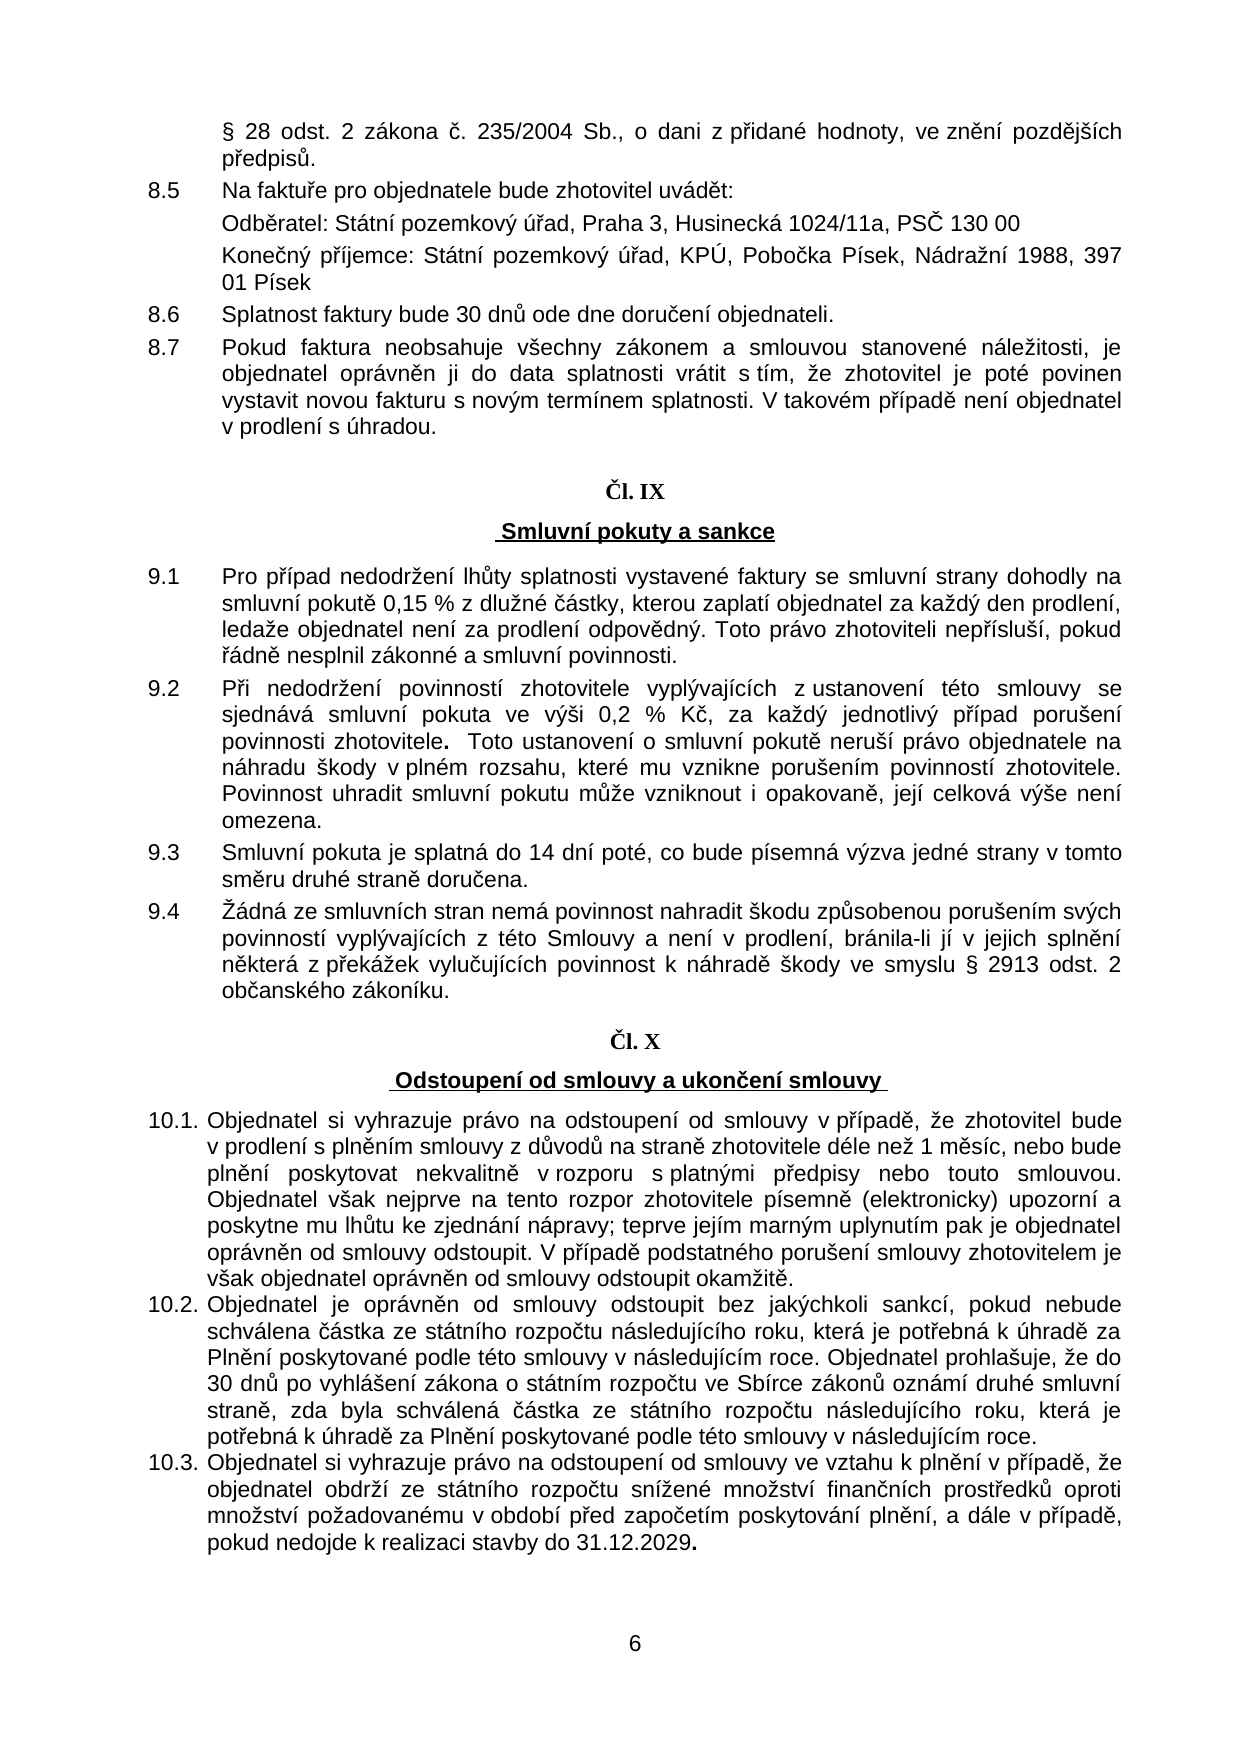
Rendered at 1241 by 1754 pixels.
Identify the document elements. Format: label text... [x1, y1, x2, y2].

list Na faktuře pro objednatele bude zhotovitel uvádět: [148, 177, 1122, 203]
list Při nedodržení povinností zhotovitele vyplývajících z ustanovení této smlouvy se sjednává smluvní pokuta ve výši 0,2 % Kč, za každý jednotlivý případ porušení povinnosti zhotovitele. Toto ustanovení o smluvní pokutě neruší právo objednatele na náhradu škody v plném rozsahu, které mu vznikne porušením povinností zhotovitele. Povinnost uhradit smluvní pokutu může vzniknout i opakovaně, její celková výše není omezena. [148, 675, 1122, 833]
text Konečný příjemce: Státní pozemkový úřad, KPÚ, Pobočka Písek, Nádražní 1988, 397 01 Písek [221, 242, 1122, 295]
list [148, 118, 1122, 171]
list Pokud faktura neobsahuje všechny zákonem a smlouvou stanovené náležitosti, je objednatel oprávněn ji do data splatnosti vrátit s tím, že zhotovitel je poté povinen vystavit novou fakturu s novým termínem splatnosti. V takovém případě není objednatel v prodlení s úhradou. [148, 334, 1122, 439]
subtitle Čl. X [148, 1028, 1122, 1054]
list Objednatel si vyhrazuje právo na odstoupení od smlouvy v případě, že zhotovitel bude v prodlení s plněním smlouvy z důvodů na straně zhotovitele déle než 1 měsíc, nebo bude plnění poskytovat nekvalitně v rozporu s platnými předpisy nebo touto smlouvou. Objednatel však nejprve na tento rozpor zhotovitele písemně (elektronicky) upozorní a poskytne mu lhůtu ke zjednání nápravy; teprve jejím marným uplynutím pak je objednatel oprávněn od smlouvy odstoupit. V případě podstatného porušení smlouvy zhotovitelem je však objednatel oprávněn od smlouvy odstoupit okamžitě. [148, 1107, 1122, 1291]
subtitle Odstoupení od smlouvy a ukončení smlouvy [148, 1067, 1122, 1094]
subtitle Čl. IX [148, 478, 1122, 504]
list Pro případ nedodržení lhůty splatnosti vystavené faktury se smluvní strany dohodly na smluvní pokutě 0,15 % z dlužné částky, kterou zaplatí objednatel za každý den prodlení, ledaže objednatel není za prodlení odpovědný. Toto právo zhotoviteli nepřísluší, pokud řádně nesplnil zákonné a smluvní povinnosti. [148, 563, 1122, 669]
list Splatnost faktury bude 30 dnů ode dne doručení objednateli. [148, 301, 1122, 328]
list Objednatel si vyhrazuje právo na odstoupení od smlouvy ve vztahu k plnění v případě, že objednatel obdrží ze státního rozpočtu snížené množství finančních prostředků oproti množství požadovanému v období před započetím poskytování plnění, a dále v případě, pokud nedojde k realizaci stavby do 31.12.2029. [148, 1449, 1122, 1555]
list Objednatel je oprávněn od smlouvy odstoupit bez jakýchkoli sankcí, pokud nebude schválena částka ze státního rozpočtu následujícího roku, která je potřebná k úhradě za Plnění poskytované podle této smlouvy v následujícím roce. Objednatel prohlašuje, že do 30 dnů po vyhlášení zákona o státním rozpočtu ve Sbírce zákonů oznámí druhé smluvní straně, zda byla schválená částka ze státního rozpočtu následujícího roku, která je potřebná k úhradě za Plnění poskytované podle této smlouvy v následujícím roce. [148, 1291, 1122, 1449]
subtitle Smluvní pokuty a sankce [148, 518, 1122, 544]
list Žádná ze smluvních stran nemá povinnost nahradit škodu způsobenou porušením svých povinností vyplývajících z této Smlouvy a není v prodlení, bránila-li jí v jejich splnění některá z překážek vylučujících povinnost k náhradě škody ve smyslu § 2913 odst. 2 občanského zákoníku. [148, 898, 1122, 1004]
list Smluvní pokuta je splatná do 14 dní poté, co bude písemná výzva jedné strany v tomto směru druhé straně doručena. [148, 839, 1122, 892]
text Odběratel: Státní pozemkový úřad, Praha 3, Husinecká 1024/11a, PSČ 130 00 [185, 210, 1122, 236]
